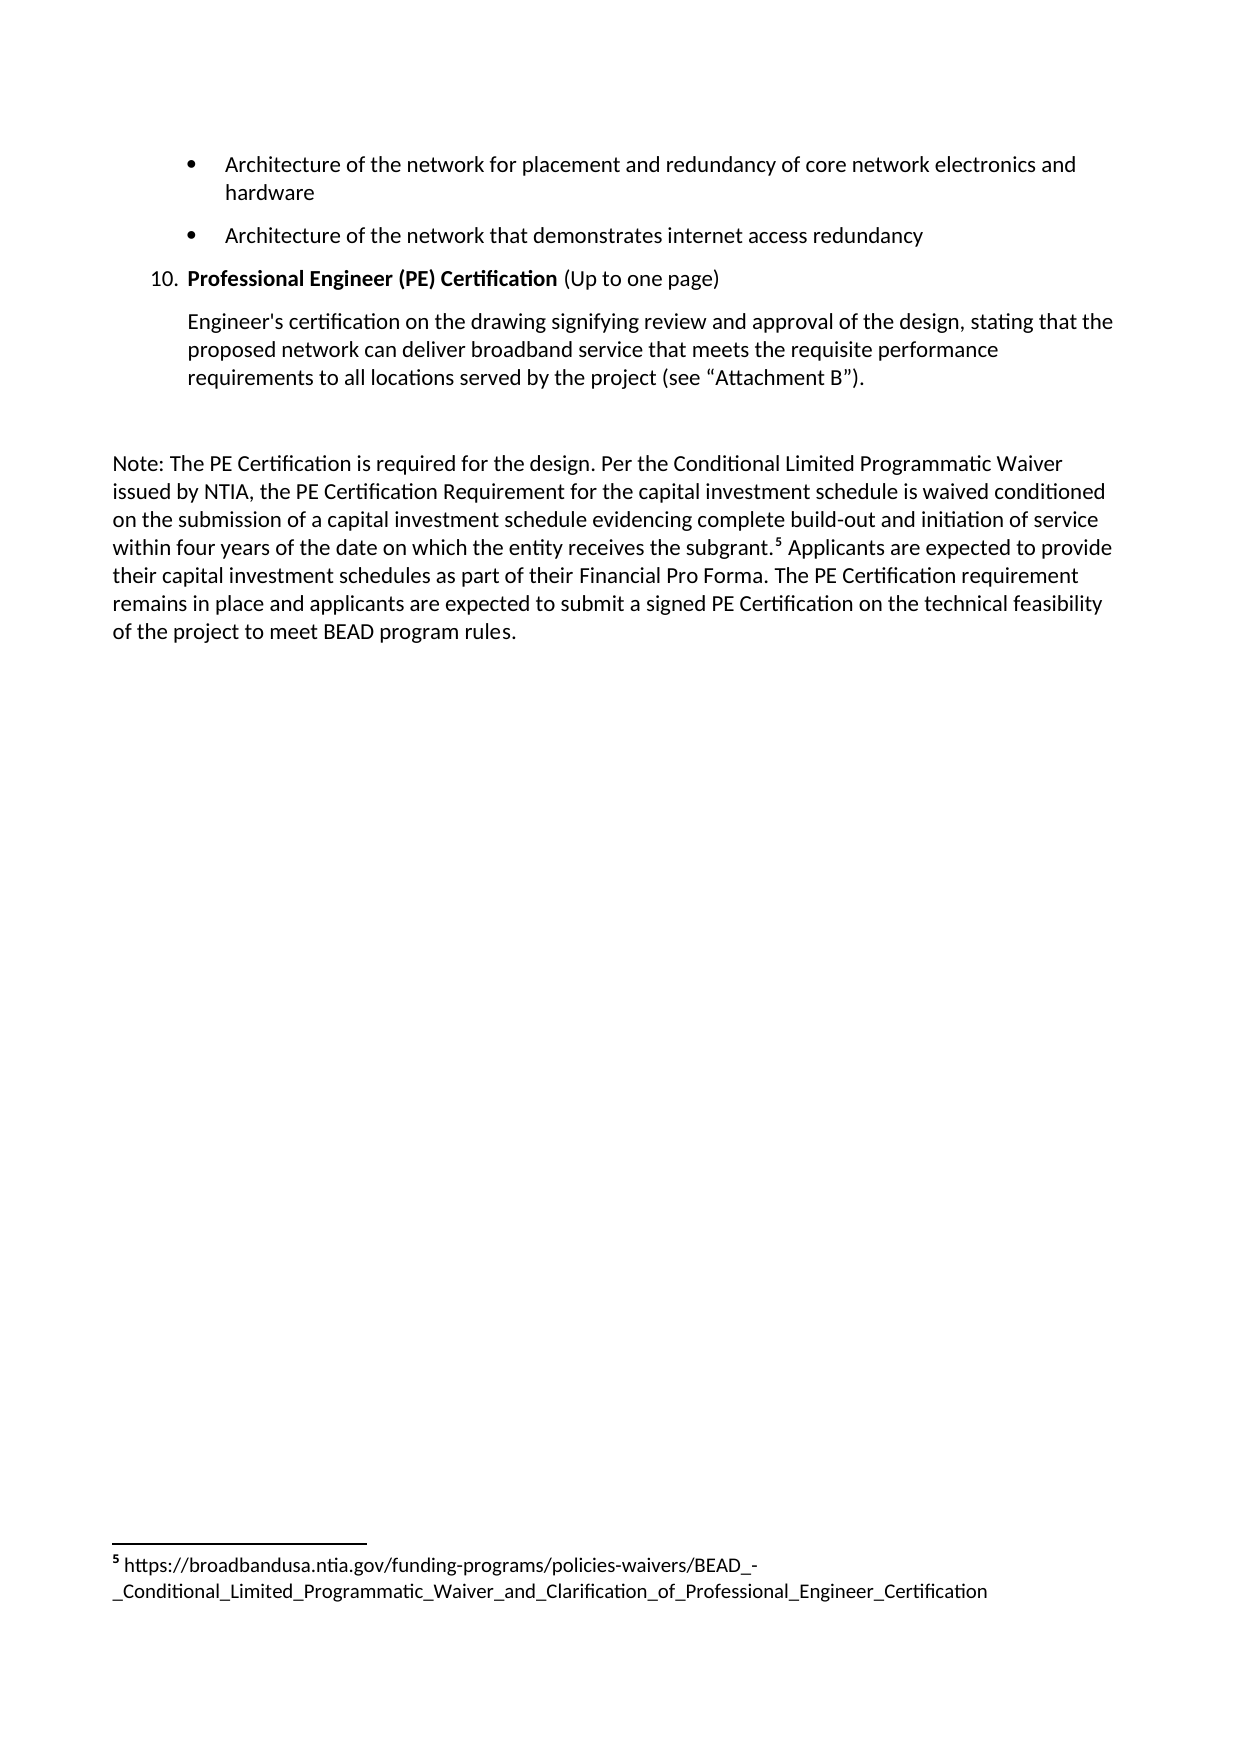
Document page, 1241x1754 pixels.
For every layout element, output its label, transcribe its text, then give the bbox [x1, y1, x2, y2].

list Professional Engineer (PE) Certification (Up to one page) [150, 264, 1128, 292]
list Architecture of the network that demonstrates internet access redundancy [187, 221, 1128, 249]
text Engineer's certification on the drawing signifying review and approval of the design, stating that the proposed network can deliver broadband service that meets the requisite performance requirements to all locations served by the project (see “Attachment B”). [187, 307, 1128, 391]
list Architecture of the network for placement and redundancy of core network electronics and hardware [187, 150, 1128, 206]
text Note: The PE Certification is required for the design. Per the Conditional Limited Programmatic Waiver issued by NTIA, the PE Certification Requirement for the capital investment schedule is waived conditioned on the submission of a capital investment schedule evidencing complete build-out and initiation of service within four years of the date on which the entity receives the subgrant. Applicants are expected to provide their capital investment schedules as part of their Financial Pro Forma. The PE Certification requirement remains in place and applicants are expected to submit a signed PE Certification on the technical feasibility of the project to meet BEAD program rules. [112, 449, 1128, 645]
